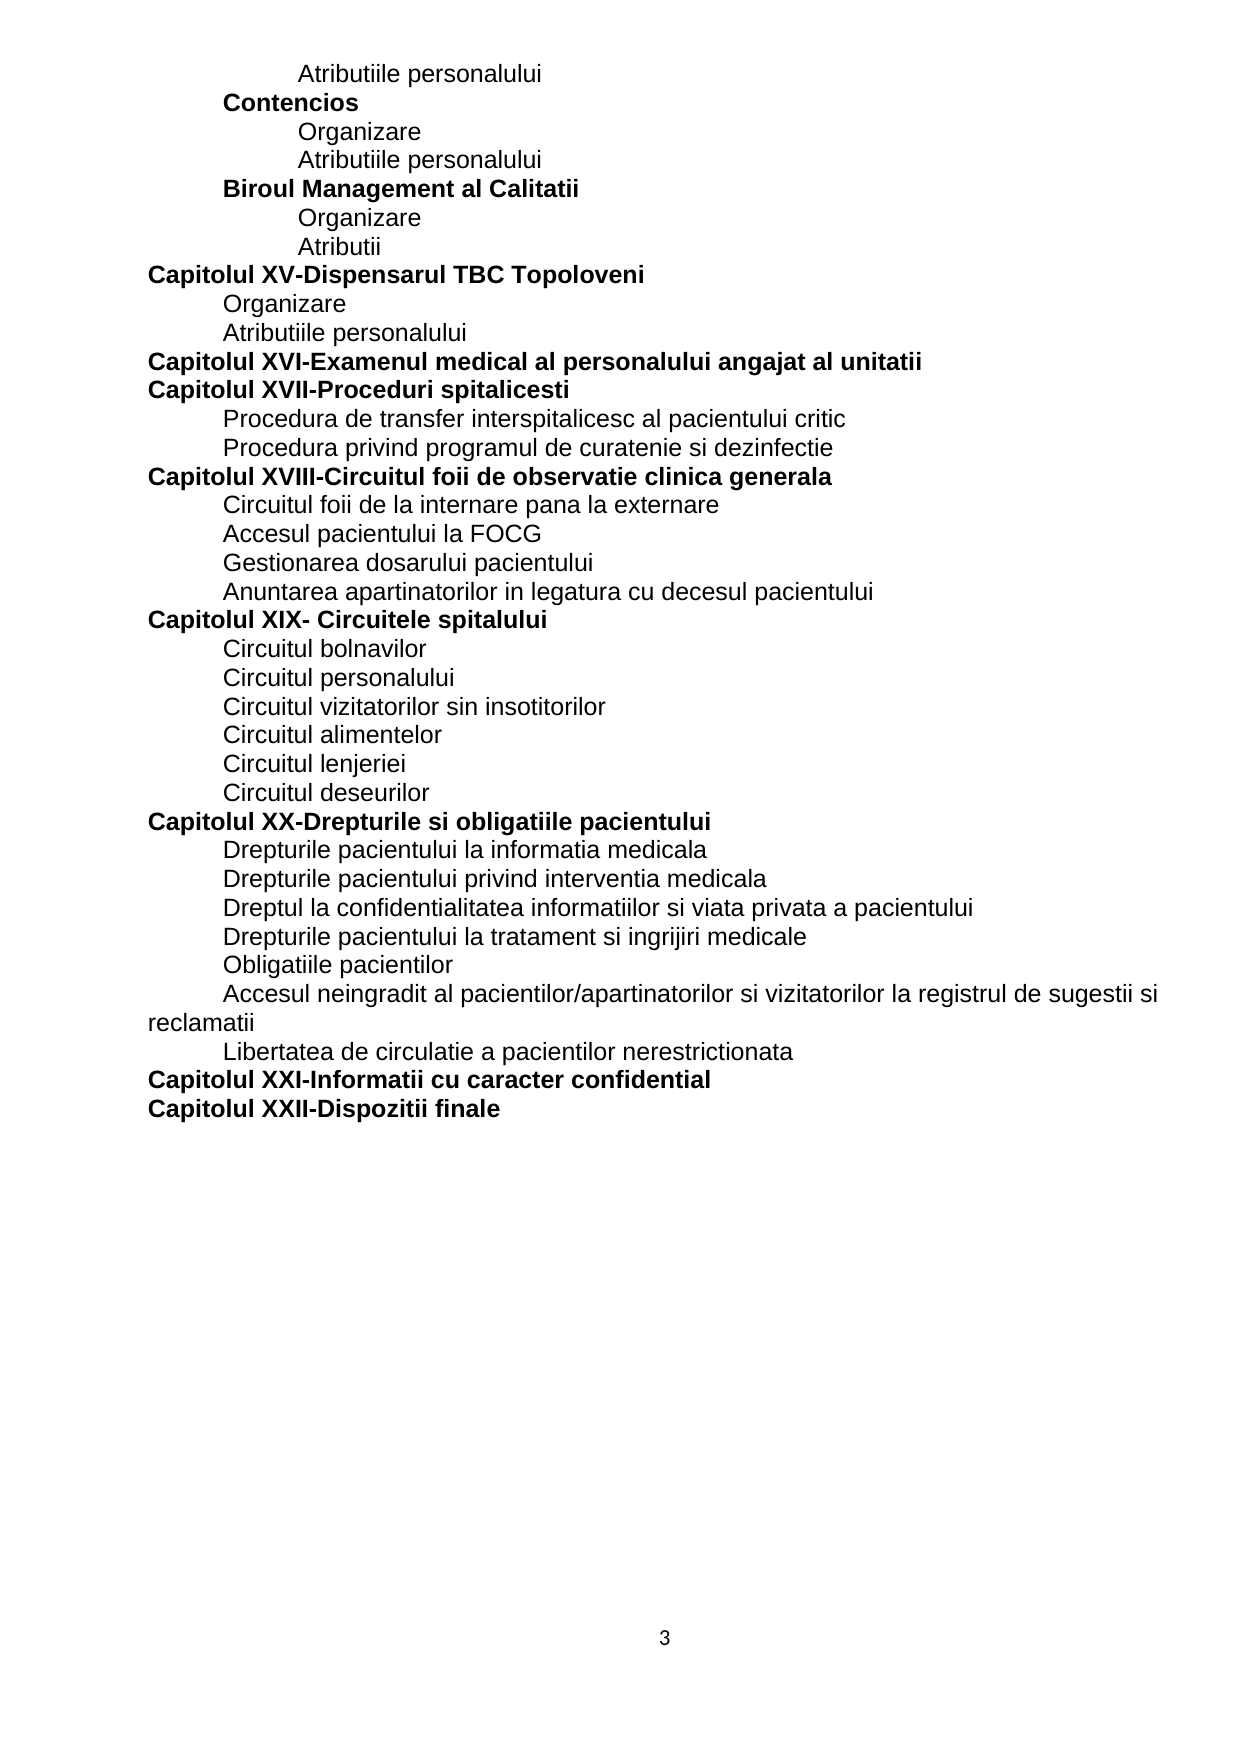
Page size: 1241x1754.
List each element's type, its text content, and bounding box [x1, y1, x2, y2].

text Organizare [148, 289, 1181, 318]
text Atributiile personalului [148, 59, 1181, 88]
text Anuntarea apartinatorilor in legatura cu decesul pacientului [148, 577, 1181, 605]
text Atributiile personalului [148, 145, 1181, 174]
text Procedura privind programul de curatenie si dezinfectie [148, 433, 1181, 462]
text Capitolul XXI-Informatii cu caracter confidential [148, 1065, 1181, 1094]
text Organizare [148, 117, 1181, 145]
text Circuitul deseurilor [223, 778, 1181, 807]
text Accesul pacientului la FOCG [148, 519, 1181, 548]
text Contencios [148, 88, 1181, 117]
text Drepturile pacientului la informatia medicala [148, 835, 1181, 864]
text Organizare [148, 203, 1181, 232]
text Atributiile personalului [148, 318, 1181, 347]
text Gestionarea dosarului pacientului [148, 548, 1181, 577]
text Capitolul XX-Drepturile si obligatiile pacientului [148, 807, 1181, 835]
text Drepturile pacientului la tratament si ingrijiri medicale [148, 922, 1181, 950]
text Circuitul lenjeriei [223, 749, 1181, 778]
text Circuitul foii de la internare pana la externare [148, 490, 1181, 519]
text Capitolul XV-Dispensarul TBC Topoloveni [148, 260, 1181, 289]
text Circuitul alimentelor [223, 720, 1181, 749]
text Capitolul XIX- Circuitele spitalului [148, 605, 1181, 634]
text Libertatea de circulatie a pacientilor nerestrictionata [148, 1037, 1181, 1065]
text Procedura de transfer interspitalicesc al pacientului critic [148, 404, 1181, 433]
text Capitolul XVII-Proceduri spitalicesti [148, 375, 1181, 404]
text Biroul Management al Calitatii [148, 174, 1181, 203]
text Circuitul personalului [223, 663, 1181, 692]
text Capitolul XVI-Examenul medical al personalului angajat al unitatii [148, 347, 1181, 375]
text Circuitul bolnavilor [148, 634, 1181, 663]
text Drepturile pacientului privind interventia medicala [148, 864, 1181, 893]
text Circuitul vizitatorilor sin insotitorilor [223, 692, 1181, 720]
text Accesul neingradit al pacientilor/apartinatorilor si vizitatorilor la registrul de sugestii si reclamatii [148, 979, 1181, 1037]
text Dreptul la confidentialitatea informatiilor si viata privata a pacientului [148, 893, 1181, 922]
text Obligatiile pacientilor [148, 950, 1181, 979]
text Capitolul XVIII-Circuitul foii de observatie clinica generala [148, 462, 1181, 490]
text Capitolul XXII-Dispozitii finale [148, 1094, 1181, 1123]
text Atributii [148, 232, 1181, 260]
